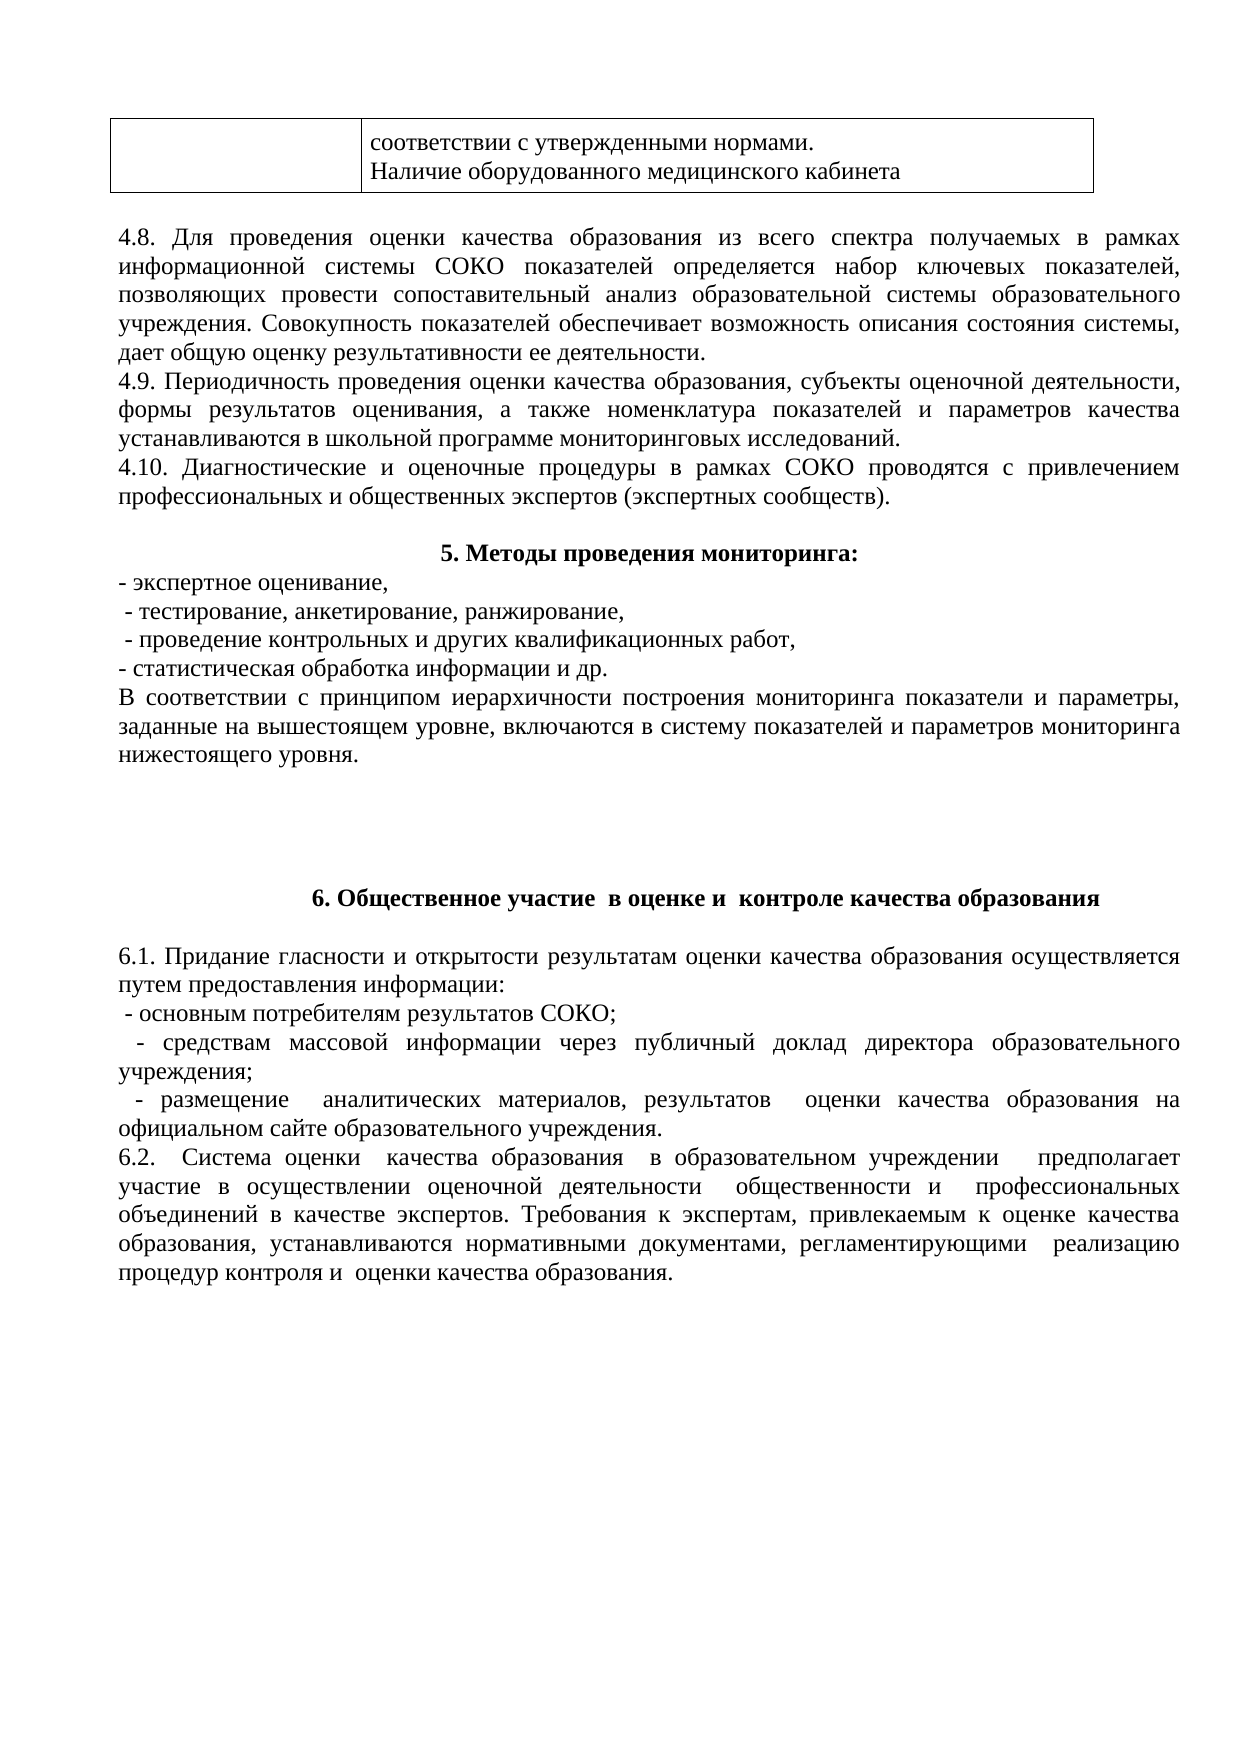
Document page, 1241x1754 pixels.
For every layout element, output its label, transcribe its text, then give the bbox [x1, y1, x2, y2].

text - средствам массовой информации через публичный доклад директора образовательного учреждения; [118, 1027, 1181, 1084]
text 4.10. Диагностические и оценочные процедуры в рамках СОКО проводятся с привлечением профессиональных и общественных экспертов (экспертных сообществ). [118, 452, 1181, 509]
text 6. Общественное участие в оценке и контроле качества образования [231, 883, 1181, 912]
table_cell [111, 119, 361, 192]
text - статистическая обработка информации и др. [118, 653, 1181, 682]
text 4.8. Для проведения оценки качества образования из всего спектра получаемых в рамках информационной системы СОКО показателей определяется набор ключевых показателей, позволяющих провести сопоставительный анализ образовательной системы образовательного учреждения. Совокупность показателей обеспечивает возможность описания состояния системы, дает общую оценку результативности ее деятельности. [118, 222, 1181, 366]
text 4.9. Периодичность проведения оценки качества образования, субъекты оценочной деятельности, формы результатов оценивания, а также номенклатура показателей и параметров качества устанавливаются в школьной программе мониторинговых исследований. [118, 366, 1181, 452]
text - тестирование, анкетирование, ранжирование, [118, 596, 1181, 624]
text - размещение аналитических материалов, результатов оценки качества образования на официальном сайте образовательного учреждения. [118, 1084, 1181, 1142]
text 6.2. Система оценки качества образования в образовательном учреждении предполагает участие в осуществлении оценочной деятельности общественности и профессиональных объединений в качестве экспертов. Требования к экспертам, привлекаемым к оценке качества образования, устанавливаются нормативными документами, регламентирующими реализацию процедур контроля и оценки качества образования. [118, 1142, 1181, 1286]
text 5. Методы проведения мониторинга: [118, 538, 1181, 567]
text - экспертное оценивание, [118, 567, 1181, 596]
text 6.1. Придание гласности и открытости результатам оценки качества образования осуществляется путем предоставления информации: [118, 941, 1181, 998]
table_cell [362, 119, 1093, 192]
text - основным потребителям результатов СОКО; [118, 998, 1181, 1027]
text - проведение контрольных и других квалификационных работ, [118, 624, 1181, 653]
text В соответствии с принципом иерархичности построения мониторинга показатели и параметры, заданные на вышестоящем уровне, включаются в систему показателей и параметров мониторинга нижестоящего уровня. [118, 682, 1181, 768]
